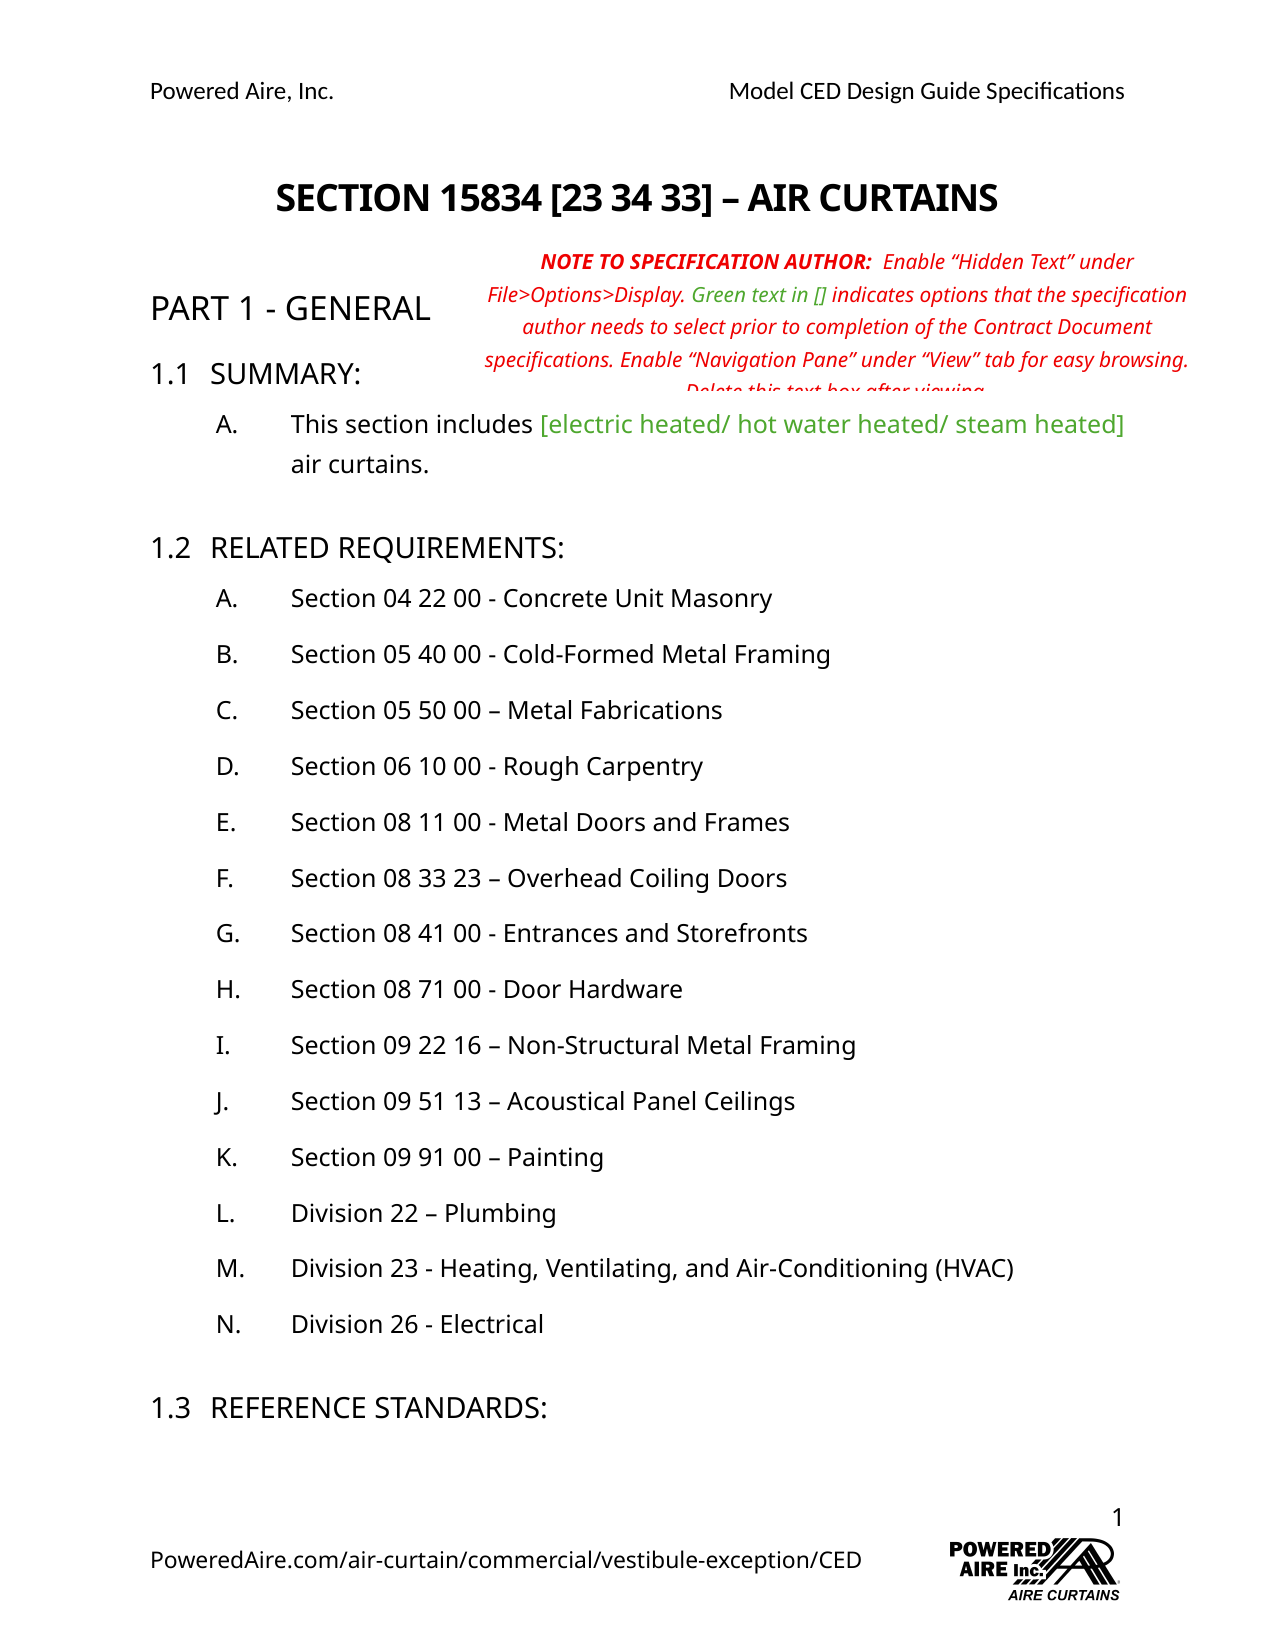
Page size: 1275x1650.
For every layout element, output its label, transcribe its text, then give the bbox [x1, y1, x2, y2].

title SECTION 15834 [23 34 33] – AIR CURTAINS [150, 171, 1125, 222]
list Section 08 41 00 - Entrances and Storefronts [216, 916, 1125, 950]
subtitle SUMMARY: [150, 353, 1125, 393]
list Section 05 40 00 - Cold-Formed Metal Framing [216, 637, 1125, 671]
subtitle REFERENCE STANDARDS: [150, 1388, 1125, 1427]
list Section 08 11 00 - Metal Doors and Frames [216, 804, 1125, 838]
list Division 26 - Electrical [216, 1307, 1125, 1341]
list Division 22 – Plumbing [216, 1195, 1125, 1229]
subtitle RELATED REQUIREMENTS: NOTE TO SPECIFICATION AUTHOR: Delete requirements not relevant to specification. [150, 527, 1125, 567]
list Section 05 50 00 – Metal Fabrications [216, 693, 1125, 727]
list Section 04 22 00 - Concrete Unit Masonry [216, 581, 1125, 615]
list Section 06 10 00 - Rough Carpentry [216, 749, 1125, 783]
list Section 09 51 13 – Acoustical Panel Ceilings [216, 1084, 1125, 1118]
list This section includes [electric heated/ hot water heated/ steam heated] air curtains. [216, 407, 1125, 480]
list Section 09 22 16 – Non-Structural Metal Framing [216, 1028, 1125, 1062]
list Section 08 33 23 – Overhead Coiling Doors [216, 860, 1125, 894]
subtitle PART 1 - GENERAL [150, 284, 1125, 330]
list Section 09 91 00 – Painting [216, 1139, 1125, 1173]
list Section 08 71 00 - Door Hardware [216, 972, 1125, 1006]
list Division 23 - Heating, Ventilating, and Air-Conditioning (HVAC) [216, 1251, 1125, 1285]
picture [950, 1538, 1121, 1604]
